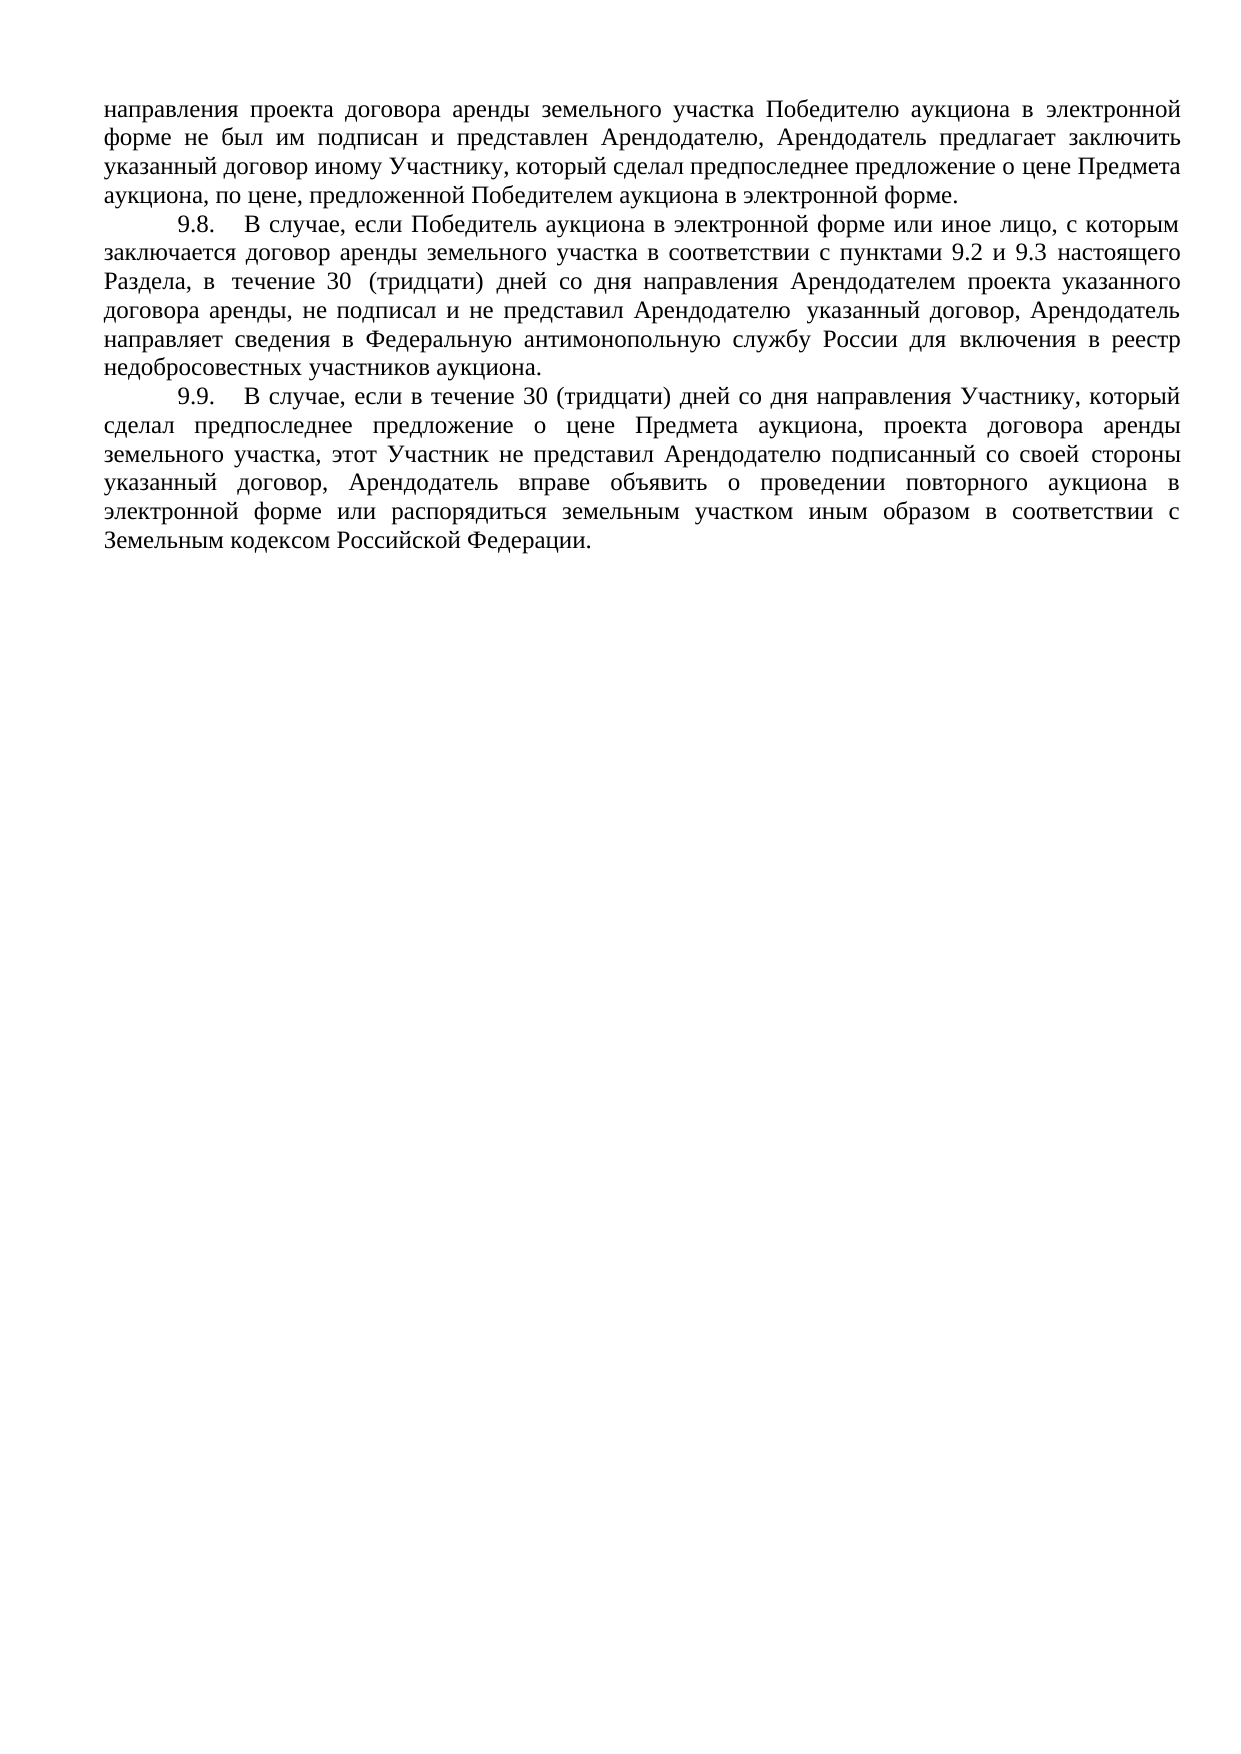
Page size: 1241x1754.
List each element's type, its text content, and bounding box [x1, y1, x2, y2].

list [103, 94, 1181, 209]
list В случае, если Победитель аукциона в электронной форме или иное лицо, с которым заключается договор аренды земельного участка в соответствии с пунктами 9.2 и 9.3 настоящего Раздела, в течение 30 (тридцати) дней со дня направления Арендодателем проекта указанного договора аренды, не подписал и не представил Арендодателю указанный договор, Арендодатель направляет сведения в Федеральную антимонопольную службу России для включения в реестр недобросовестных участников аукциона. [103, 209, 1181, 381]
list В случае, если в течение 30 (тридцати) дней со дня направления Участнику, который сделал предпоследнее предложение о цене Предмета аукциона, проекта договора аренды земельного участка, этот Участник не представил Арендодателю подписанный со своей стороны указанный договор, Арендодатель вправе объявить о проведении повторного аукциона в электронной форме или распорядиться земельным участком иным образом в соответствии с Земельным кодексом Российской Федерации. [103, 381, 1181, 554]
